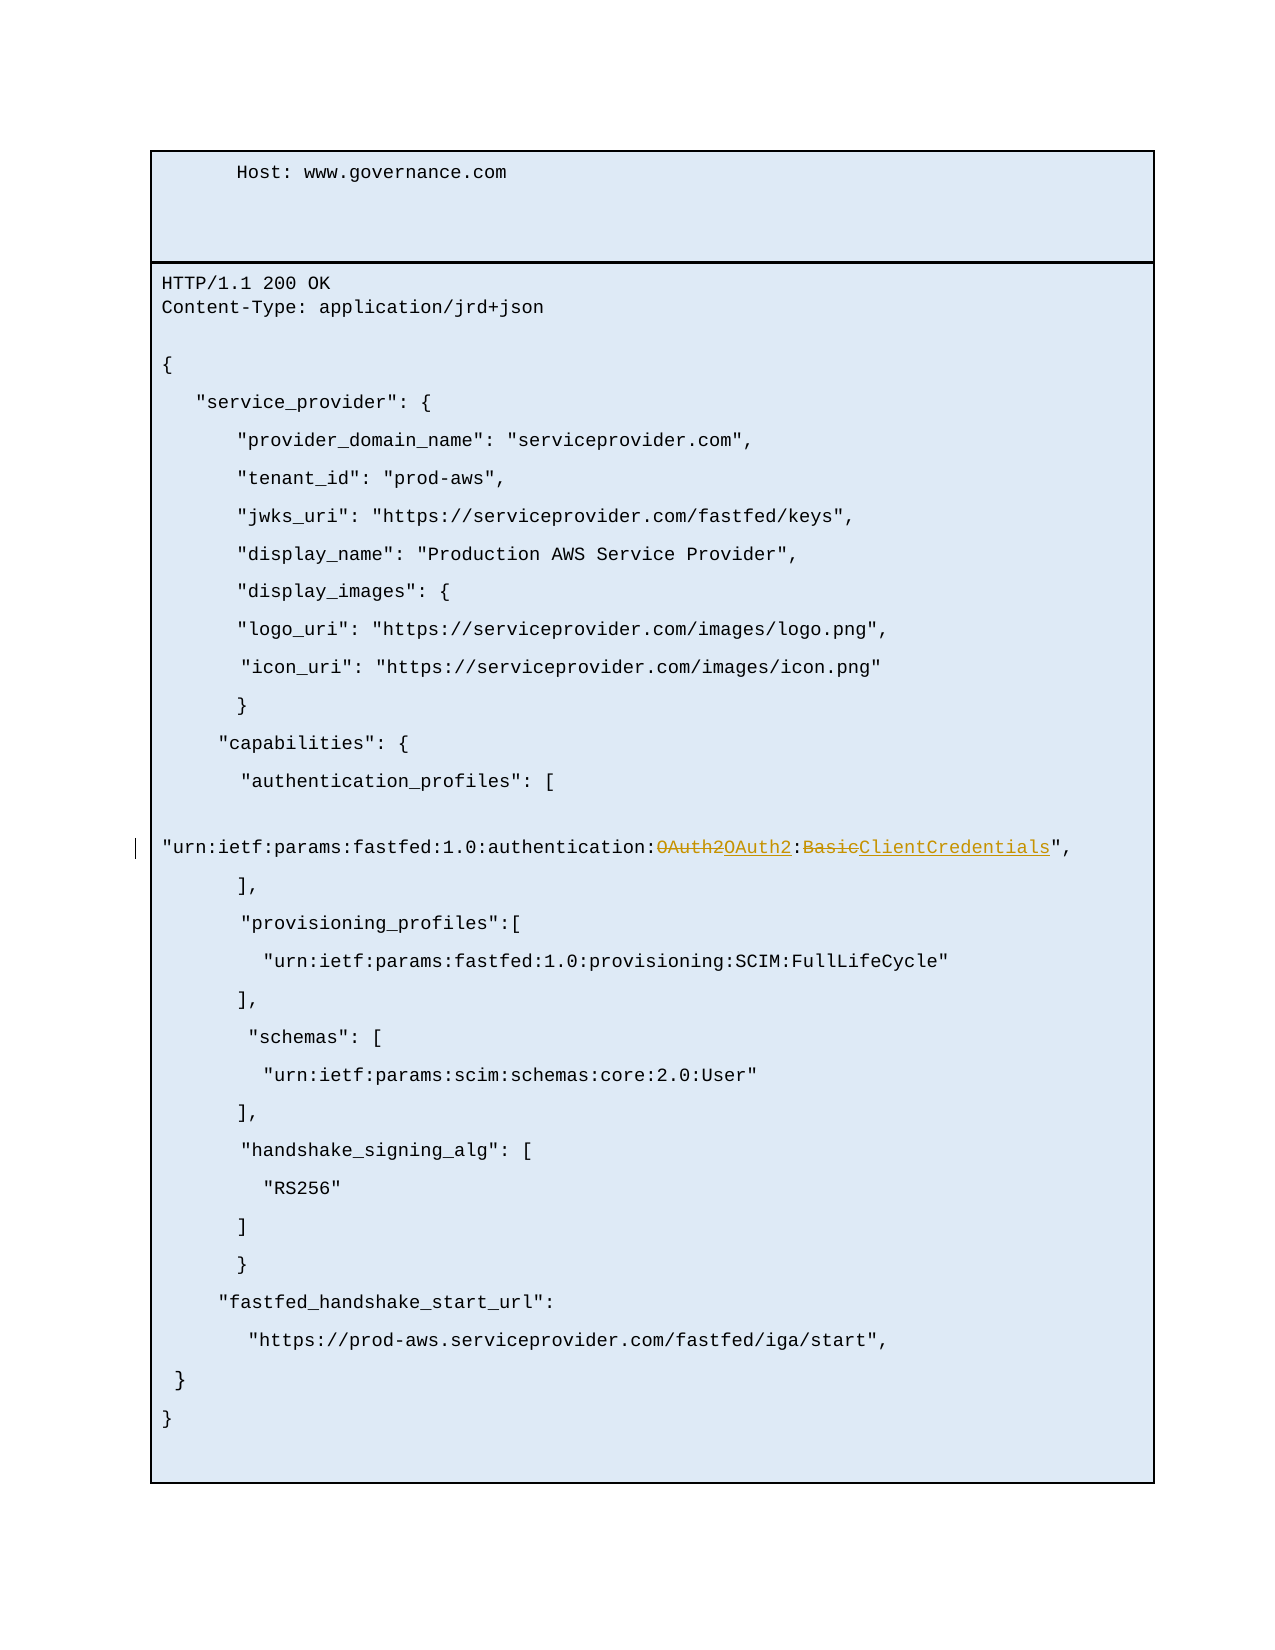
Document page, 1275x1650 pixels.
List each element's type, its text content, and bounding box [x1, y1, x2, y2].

table_cell HTTP/1.1 200 OK Content-Type: application/jrd+json { "service_provider": { "provider_domain_name": "serviceprovider.com", "tenant_id": "prod-aws", "jwks_uri": "https://serviceprovider.com/fastfed/keys", "display_name": "Production AWS Service Provider", "display_images": { "logo_uri": "https://serviceprovider.com/images/logo.png", "icon_uri": "https://serviceprovider.com/images/icon.png" } "capabilities": { "authentication_profiles": [ "urn:ietf:params:fastfed:1.0:authentication::", ], "provisioning_profiles":[ "urn:ietf:params:fastfed:1.0:provisioning:SCIM:FullLifeCycle" ], "schemas": [ "urn:ietf:params:scim:schemas:core:2.0:User" ], "handshake_signing_alg": [ "RS256" ] } "fastfed_handshake_start_url": "https://prod-aws.serviceprovider.com/fastfed/iga/start", } } [152, 264, 1153, 1482]
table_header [152, 152, 1153, 261]
